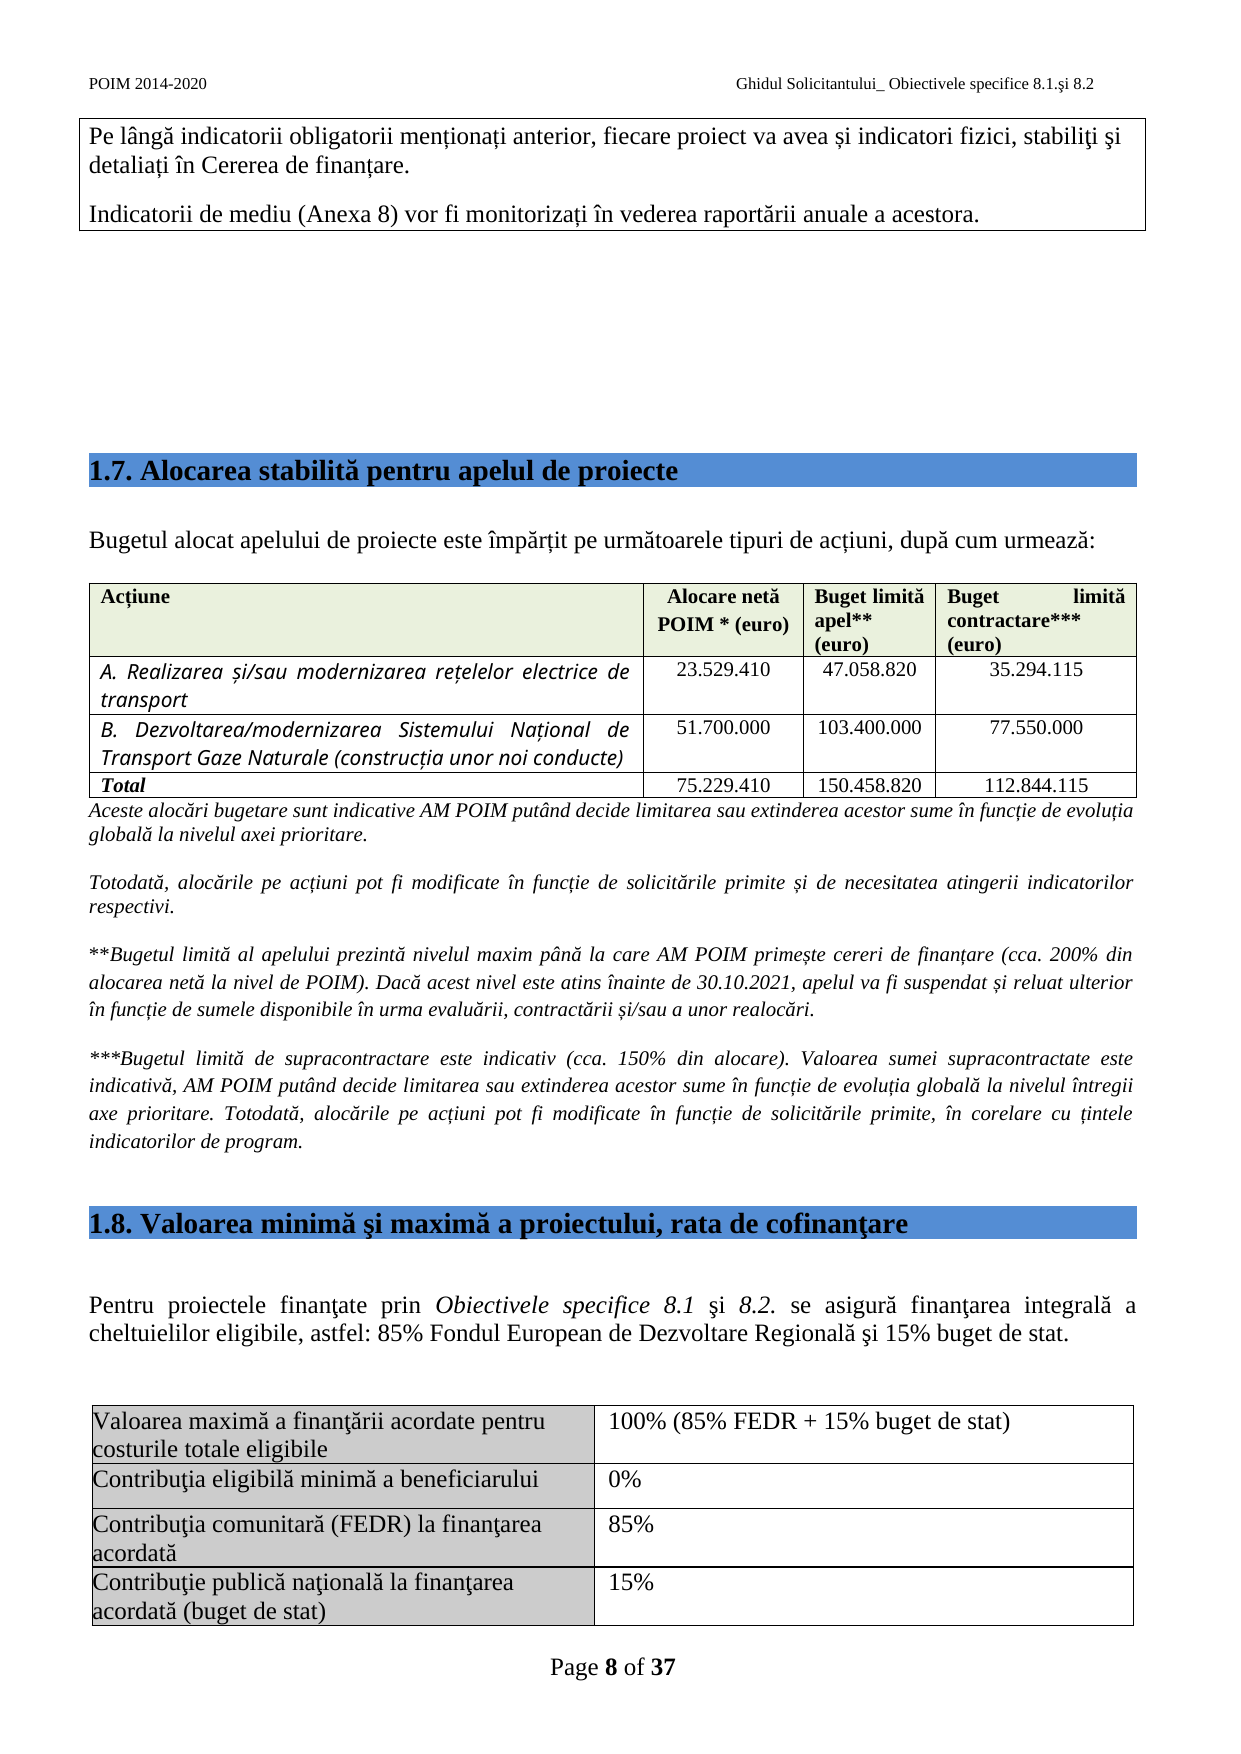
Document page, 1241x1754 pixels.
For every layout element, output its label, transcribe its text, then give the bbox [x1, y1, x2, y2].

text **Bugetul limită al apelului prezintă nivelul maxim până la care AM POIM primește cereri de finanțare (cca. 200% din alocarea netă la nivel de POIM). Dacă acest nivel este atins înainte de 30.10.2021, apelul va fi suspendat și reluat ulterior în funcție de sumele disponibile în urma evaluării, contractării și/sau a unor realocări. [89, 942, 1137, 1021]
table_cell A. Realizarea şi/sau modernizarea reţelelor electrice de transport [90, 657, 643, 714]
text Totodată, alocările pe acțiuni pot fi modificate în funcție de solicitările primite și de necesitatea atingerii indicatorilor respectivi. [89, 870, 1137, 918]
table_header Valoarea maximă a finanţării acordate pentru costurile totale eligibile [93, 1406, 594, 1463]
table_cell B. Dezvoltarea/modernizarea Sistemului Național de Transport Gaze Naturale (construcţia unor noi conducte) [90, 715, 643, 772]
table_cell 15% [595, 1568, 1133, 1625]
text Indicatorii de mediu (Anexa 8) vor fi monitorizați în vederea raportării anuale a acestora. [80, 196, 1145, 230]
table_cell 0% [595, 1464, 1133, 1508]
table_cell 47.058.820 [804, 657, 935, 714]
text 1.8. Valoarea minimă şi maximă a proiectului, rata de cofinanţare [89, 1206, 1137, 1239]
table_cell Total [90, 773, 643, 797]
table_cell 150.458.820 [804, 773, 935, 797]
table_header Acțiune [90, 584, 643, 656]
table_cell Contribuţie publică naţională la finanţarea acordată (buget de stat) [93, 1568, 594, 1625]
table_cell Contribuţia comunitară (FEDR) la finanţarea acordată [93, 1509, 594, 1566]
table_cell 112.844.115 [936, 773, 1136, 797]
table_cell 75.229.410 [644, 773, 803, 797]
table_header Buget limită apel** (euro) [804, 584, 935, 656]
text Aceste alocări bugetare sunt indicative AM POIM putând decide limitarea sau extinderea acestor sume în funcție de evoluția globală la nivelul axei prioritare. [89, 798, 1137, 846]
table_header Alocare netă POIM * (euro) [644, 584, 803, 656]
table_cell 85% [595, 1509, 1133, 1566]
table_header 100% (85% FEDR + 15% buget de stat) [595, 1406, 1133, 1463]
text Pe lângă indicatorii obligatorii menționați anterior, fiecare proiect va avea și indicatori fizici, stabiliţi şi detaliați în Cererea de finanțare. [80, 119, 1145, 179]
text Bugetul alocat apelului de proiecte este împărțit pe următoarele tipuri de acțiuni, după cum urmează: [89, 525, 1137, 554]
table_cell Contribuţia eligibilă minimă a beneficiarului [93, 1464, 594, 1508]
table_cell 51.700.000 [644, 715, 803, 772]
table_cell 77.550.000 [936, 715, 1136, 772]
text 1.7. Alocarea stabilită pentru apelul de proiecte [89, 453, 1137, 487]
table_cell 103.400.000 [804, 715, 935, 772]
text ***Bugetul limită de supracontractare este indicativ (cca. 150% din alocare). Valoarea sumei supracontractate este indicativă, AM POIM putând decide limitarea sau extinderea acestor sume în funcție de evoluția globală la nivelul întregii axe prioritare. Totodată, alocările pe acțiuni pot fi modificate în funcție de solicitările primite, în corelare cu țintele indicatorilor de program. [89, 1046, 1137, 1153]
text Pentru proiectele finanţate prin Obiectivele specifice 8.1 şi 8.2. se asigură finanţarea integrală a cheltuielilor eligibile, astfel: 85% Fondul European de Dezvoltare Regională şi 15% buget de stat. [89, 1290, 1137, 1347]
table_cell 23.529.410 [644, 657, 803, 714]
table_cell 35.294.115 [936, 657, 1136, 714]
table_header Buget limită contractare*** (euro) [936, 584, 1136, 656]
